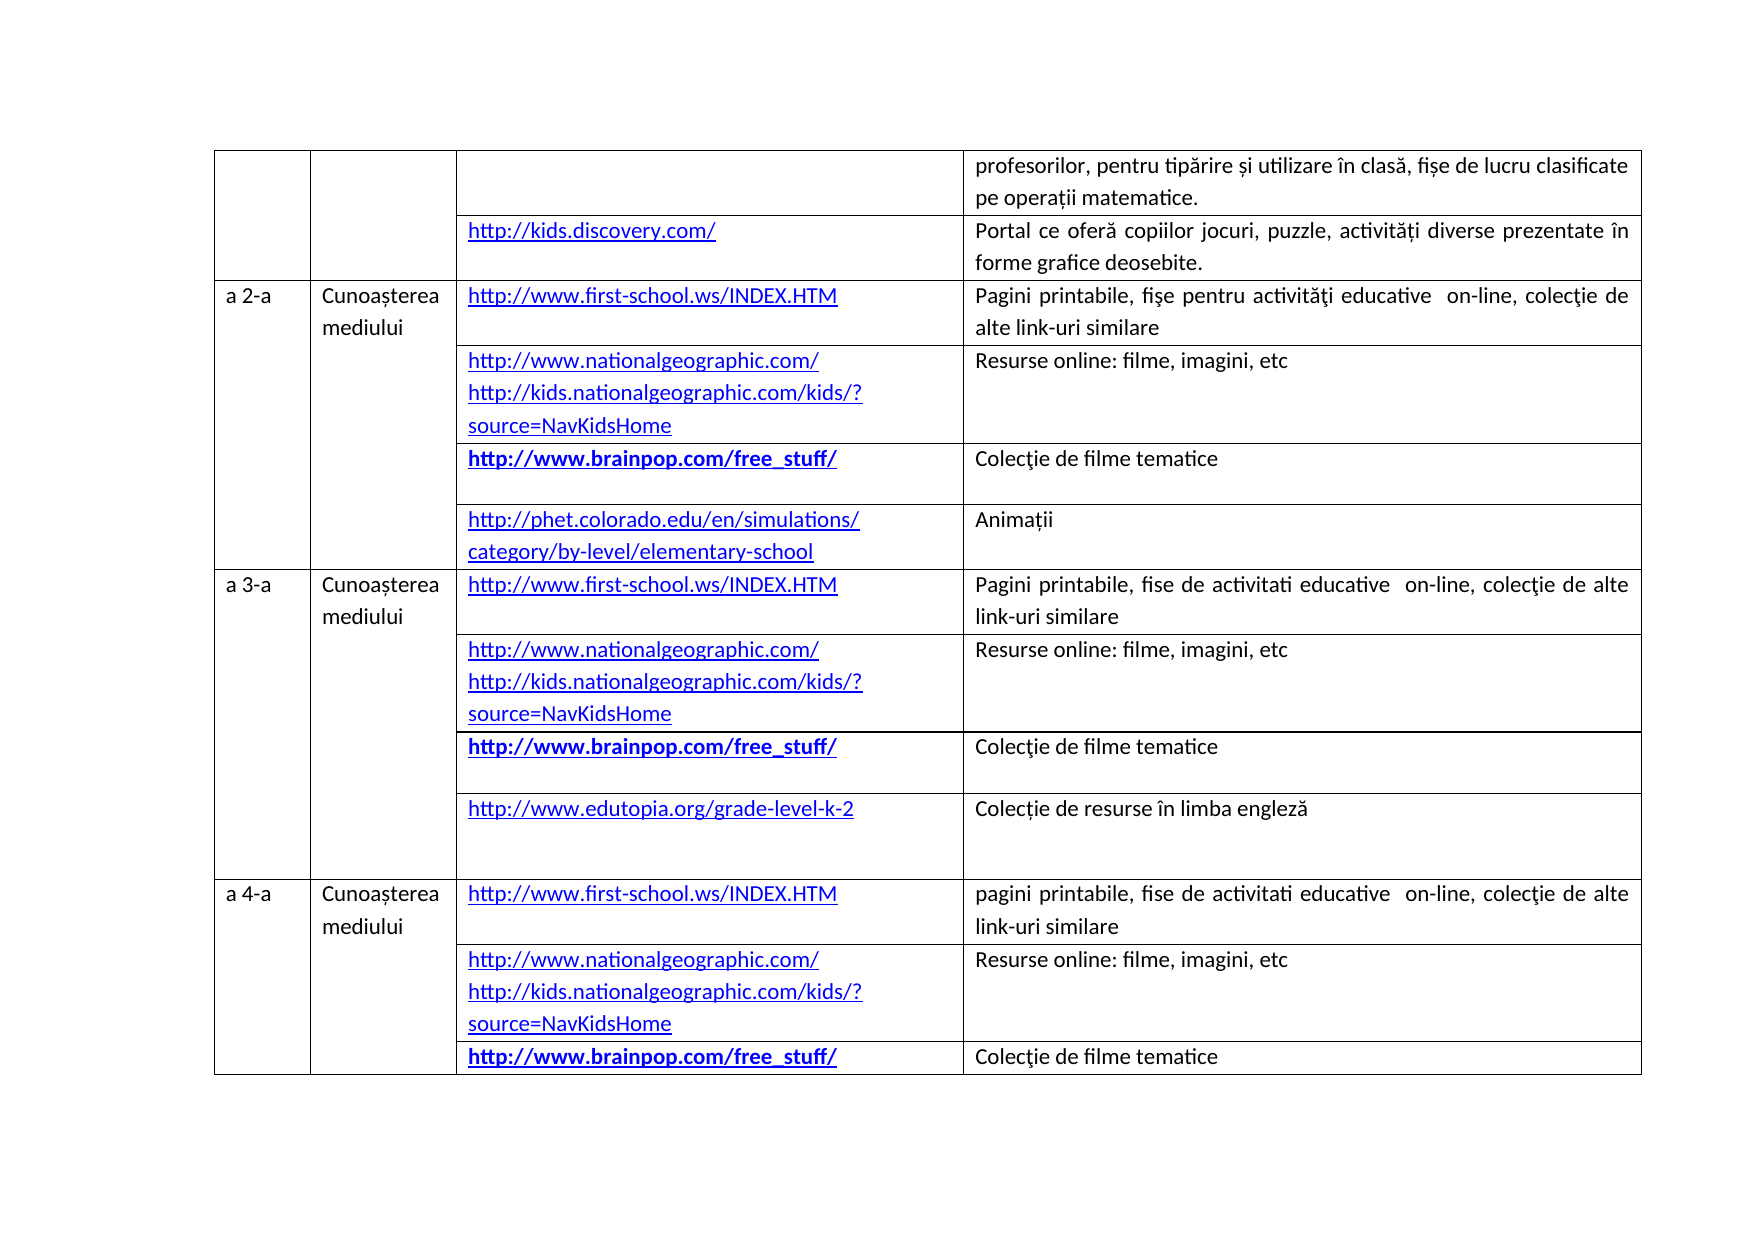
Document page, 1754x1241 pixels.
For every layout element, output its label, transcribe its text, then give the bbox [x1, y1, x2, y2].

table_cell Cunoaşterea mediului [311, 570, 456, 878]
table_cell Cunoaşterea mediului [311, 281, 456, 569]
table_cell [964, 151, 1641, 215]
table_cell http://www.first-school.ws/INDEX.HTM [457, 570, 963, 634]
table_cell a 2-a [215, 281, 310, 569]
table_cell a 3-a [215, 570, 310, 878]
table_cell http://kids.discovery.com/ [457, 216, 963, 280]
table_cell Cunoaşterea mediului [311, 880, 456, 1074]
table_cell pagini printabile, fise de activitati educative on-line, colecţie de alte link-uri similare [964, 880, 1641, 944]
table_cell Colecţie de filme tematice [964, 733, 1641, 793]
table_cell Resurse online: filme, imagini, etc [964, 945, 1641, 1041]
table_cell http://www.edutopia.org/grade-level-k-2 [457, 794, 963, 878]
table_cell Portal ce oferă copiilor jocuri, puzzle, activităţi diverse prezentate în forme grafice deosebite. [964, 216, 1641, 280]
table_cell Colecţie de filme tematice [964, 444, 1641, 504]
table_cell Animaţii [964, 505, 1641, 569]
table_cell Resurse online: filme, imagini, etc [964, 346, 1641, 443]
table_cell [457, 151, 963, 215]
table_cell http://www.nationalgeographic.com/ http://kids.nationalgeographic.com/kids/?source=NavKidsHome [457, 346, 963, 443]
table_cell http://phet.colorado.edu/en/simulations/category/by-level/elementary-school [457, 505, 963, 569]
table_cell http://www.first-school.ws/INDEX.HTM [457, 281, 963, 345]
table_cell Colecție de resurse în limba engleză [964, 794, 1641, 878]
table_cell http://www.brainpop.com/free_stuff/ [457, 444, 963, 504]
table_cell http://www.first-school.ws/INDEX.HTM [457, 880, 963, 944]
table_cell Resurse online: filme, imagini, etc [964, 635, 1641, 731]
table_cell http://www.nationalgeographic.com/ http://kids.nationalgeographic.com/kids/?source=NavKidsHome [457, 945, 963, 1041]
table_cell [457, 1042, 963, 1074]
table_cell a 4-a [215, 880, 310, 1074]
table_cell http://www.nationalgeographic.com/ http://kids.nationalgeographic.com/kids/?source=NavKidsHome [457, 635, 963, 731]
table_cell http://www.brainpop.com/free_stuff/ [457, 733, 963, 793]
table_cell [964, 1042, 1641, 1074]
table_cell Pagini printabile, fişe pentru activităţi educative on-line, colecţie de alte link-uri similare [964, 281, 1641, 345]
table_cell Pagini printabile, fise de activitati educative on-line, colecţie de alte link-uri similare [964, 570, 1641, 634]
